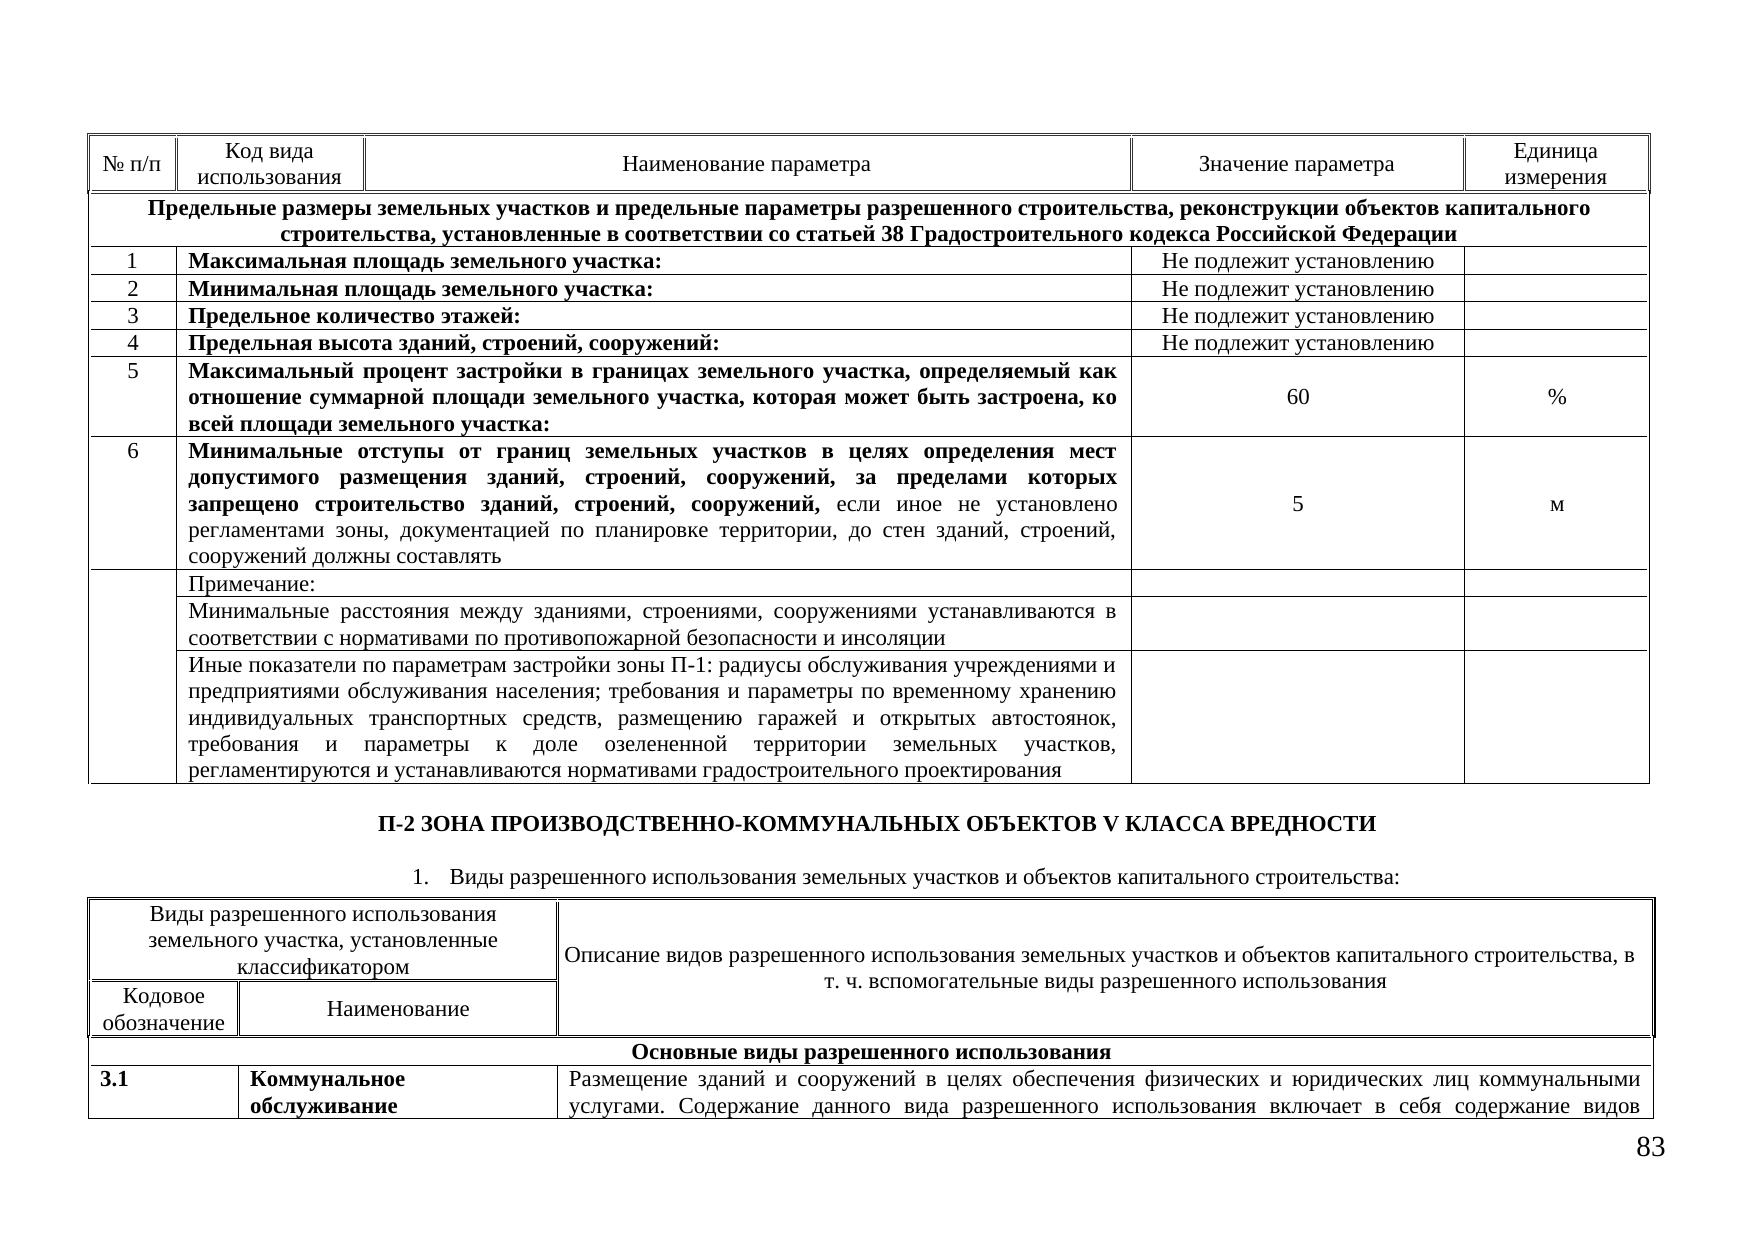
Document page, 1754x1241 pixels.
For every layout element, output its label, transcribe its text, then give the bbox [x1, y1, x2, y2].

table_cell [1465, 301, 1649, 328]
table_cell [1132, 651, 1464, 783]
table_cell Минимальные отступы от границ земельных участков в целях определения мест допустимого размещения зданий, строений, сооружений, за пределами которых запрещено строительство зданий, строений, сооружений, если иное не установлено регламентами зоны, документацией по планировке территории, до стен зданий, строений, сооружений должны составлять [177, 437, 1131, 569]
table_header Наименование параметра [364, 136, 1131, 190]
table_cell [89, 569, 176, 783]
table_cell 60 [1132, 357, 1464, 436]
table_cell % [1465, 356, 1649, 436]
table_cell м [1465, 436, 1649, 569]
table_cell Наименование [240, 982, 556, 1035]
table_cell Иные показатели по параметрам застройки зоны П-1: радиусы обслуживания учреждениями и предприятиями обслуживания населения; требования и параметры по временному хранению индивидуальных транспортных средств, размещению гаражей и открытых автостоянок, требования и параметры к доле озелененной территории земельных участков, регламентируются и устанавливаются нормативами градостроительного проектирования [177, 651, 1131, 783]
table_cell 3.1 [89, 1065, 238, 1118]
table_cell [1465, 246, 1649, 274]
table_cell 5 [1132, 437, 1464, 569]
table_cell Коммунальное обслуживание [239, 1066, 557, 1118]
table_cell Минимальная площадь земельного участка: [177, 275, 1131, 301]
table_cell [1465, 274, 1649, 301]
table_cell 1 [89, 246, 176, 274]
table_cell Примечание: [177, 570, 1131, 596]
table_cell Максимальная площадь земельного участка: [177, 247, 1131, 274]
table_cell 6 [89, 436, 176, 463]
table_header Значение параметра [1131, 136, 1464, 190]
table_cell [1132, 570, 1464, 596]
table_cell Не подлежит установлению [1132, 302, 1464, 328]
text П-2 ЗОНА ПРОИЗВОДСТВЕННО-КОММУНАЛЬНЫХ ОБЪЕКТОВ V КЛАССА ВРЕДНОСТИ [89, 810, 1665, 836]
table_cell 4 [89, 329, 176, 356]
table_cell Кодовое обозначение [89, 979, 239, 1035]
table_cell 3 [89, 301, 176, 328]
table_cell Не подлежит установлению [1132, 330, 1464, 356]
table_cell [1465, 329, 1649, 356]
table_cell [89, 463, 176, 569]
table_cell Предельное количество этажей: [177, 302, 1131, 328]
table_cell [1132, 597, 1464, 650]
table_cell Максимальный процент застройки в границах земельного участка, определяемый как отношение суммарной площади земельного участка, которая может быть застроена, ко всей площади земельного участка: [177, 357, 1131, 436]
table_header Единица измерения [1464, 136, 1648, 190]
list Виды разрешенного использования земельных участков и объектов капитального строительства: [148, 863, 1665, 889]
table_cell Не подлежит установлению [1132, 247, 1464, 274]
table_cell Предельные размеры земельных участков и предельные параметры разрешенного строительства, реконструкции объектов капитального строительства, установленные в соответствии со статьей 38 Градостроительного кодекса Российской Федерации [89, 190, 1649, 246]
table_cell 2 [89, 274, 176, 301]
table_cell Основные виды разрешенного использования [89, 1035, 1653, 1064]
table_header Виды разрешенного использования земельного участка, установленные классификатором [90, 900, 557, 979]
table_cell [1465, 650, 1649, 783]
table_cell [1465, 569, 1649, 596]
table_cell Минимальные расстояния между зданиями, строениями, сооружениями устанавливаются в соответствии с нормативами по противопожарной безопасности и инсоляции [177, 597, 1131, 650]
table_header № п/п [89, 134, 177, 190]
table_header Код вида использования [177, 136, 364, 190]
table_cell Предельная высота зданий, строений, сооружений: [177, 330, 1131, 356]
table_cell 5 [89, 356, 176, 436]
table_cell Не подлежит установлению [1132, 275, 1464, 301]
table_cell [1465, 596, 1649, 650]
